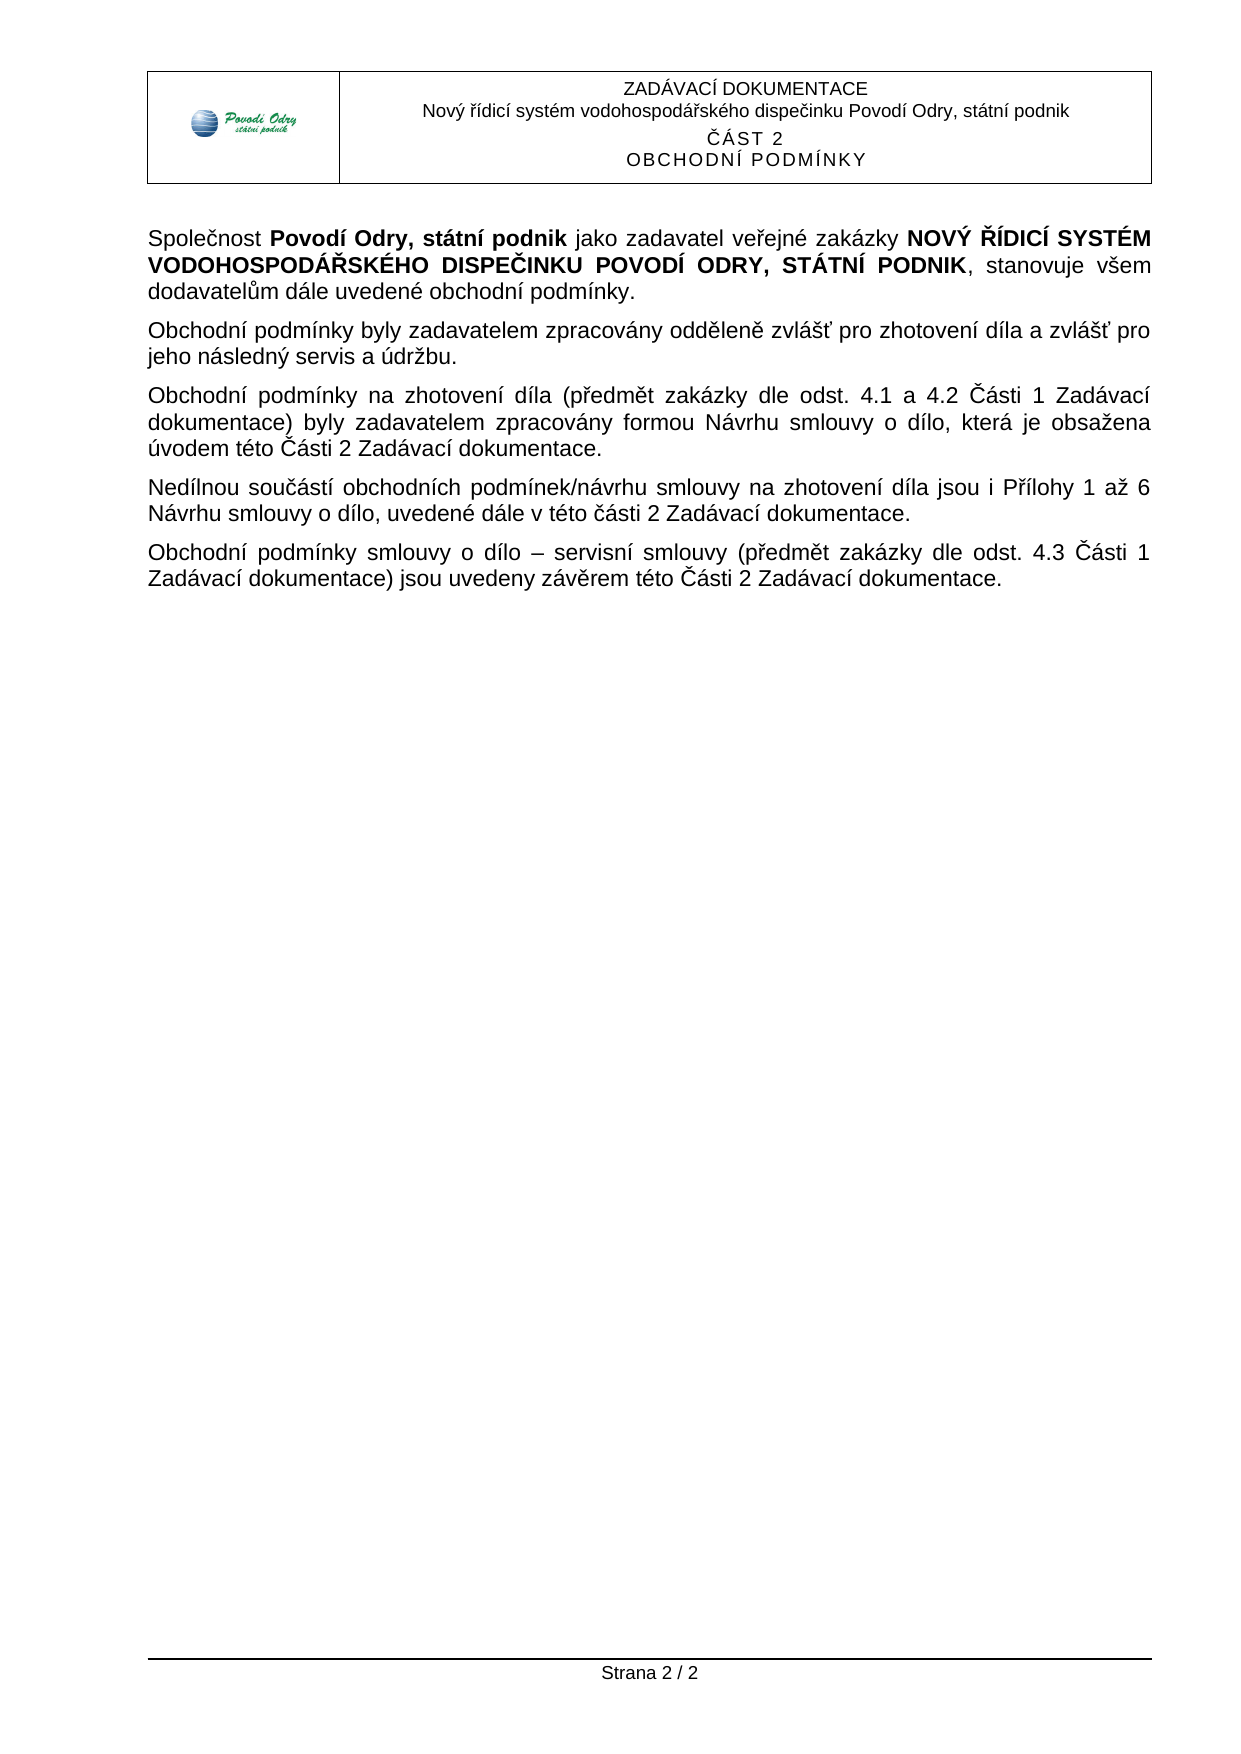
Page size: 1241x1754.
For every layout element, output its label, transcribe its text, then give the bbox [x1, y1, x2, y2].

text Obchodní podmínky byly zadavatelem zpracovány odděleně zvlášť pro zhotovení díla a zvlášť pro jeho následný servis a údržbu. [148, 317, 1152, 370]
text Obchodní podmínky smlouvy o dílo – servisní smlouvy (předmět zakázky dle odst. 4.3 Části 1 Zadávací dokumentace) jsou uvedeny závěrem této Části 2 Zadávací dokumentace. [148, 539, 1152, 592]
text Obchodní podmínky na zhotovení díla (předmět zakázky dle odst. 4.1 a 4.2 Části 1 Zadávací dokumentace) byly zadavatelem zpracovány formou Návrhu smlouvy o dílo, která je obsažena úvodem této Části 2 Zadávací dokumentace. [148, 382, 1152, 461]
text Nedílnou součástí obchodních podmínek/návrhu smlouvy na zhotovení díla jsou i Přílohy 1 až 6 Návrhu smlouvy o dílo, uvedené dále v této části 2 Zadávací dokumentace. [148, 474, 1152, 526]
picture [191, 110, 297, 137]
text Společnost Povodí Odry, státní podnik jako zadavatel veřejné zakázky Nový řídicí systém vodohospodářského dispečinku Povodí Odry, státní podnik, stanovuje všem dodavatelům dále uvedené obchodní podmínky. [148, 225, 1152, 304]
